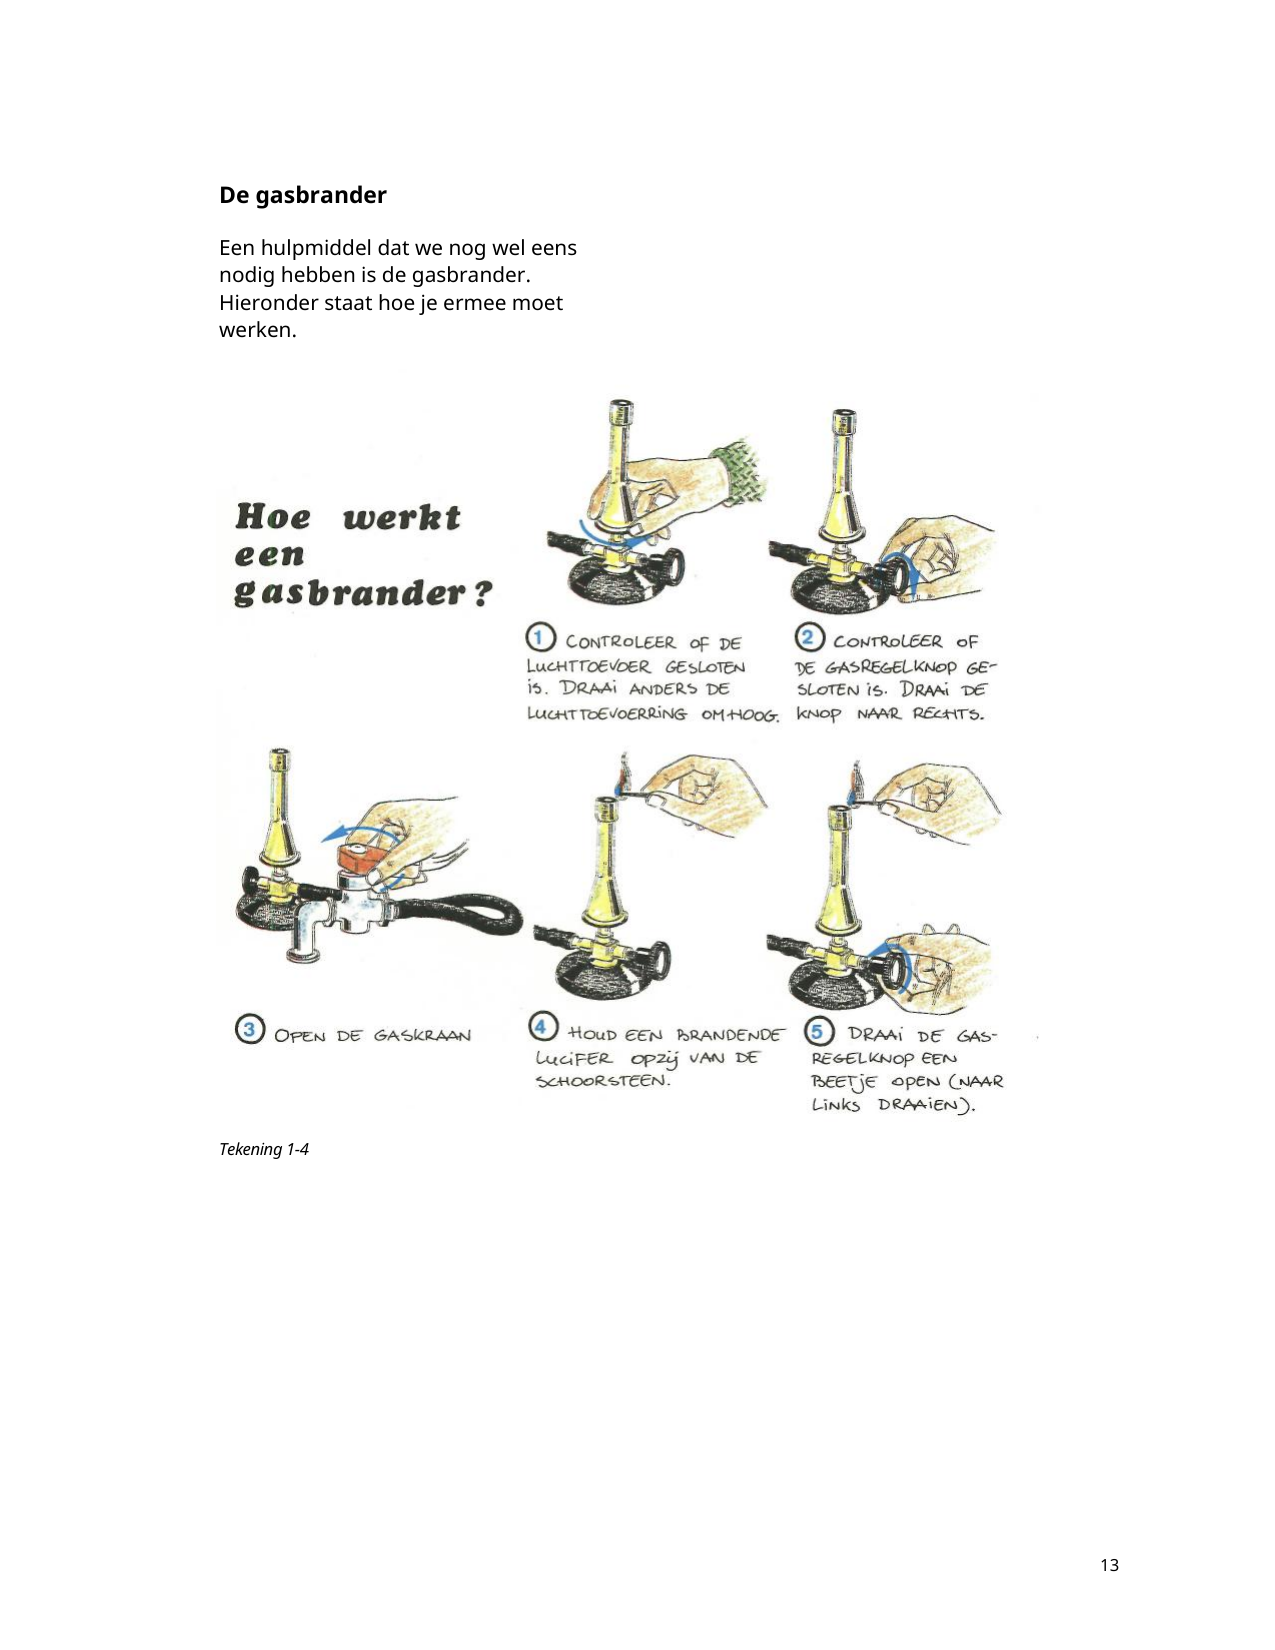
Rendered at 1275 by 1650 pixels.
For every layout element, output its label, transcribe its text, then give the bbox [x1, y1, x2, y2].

text werken. [219, 316, 1087, 343]
text De gasbrander [219, 179, 1087, 210]
picture [214, 369, 1062, 1123]
text Hieronder staat hoe je ermee moet [219, 289, 1087, 316]
text nodig hebben is de gasbrander. [219, 261, 1087, 288]
text Een hulpmiddel dat we nog wel eens [219, 233, 1087, 260]
